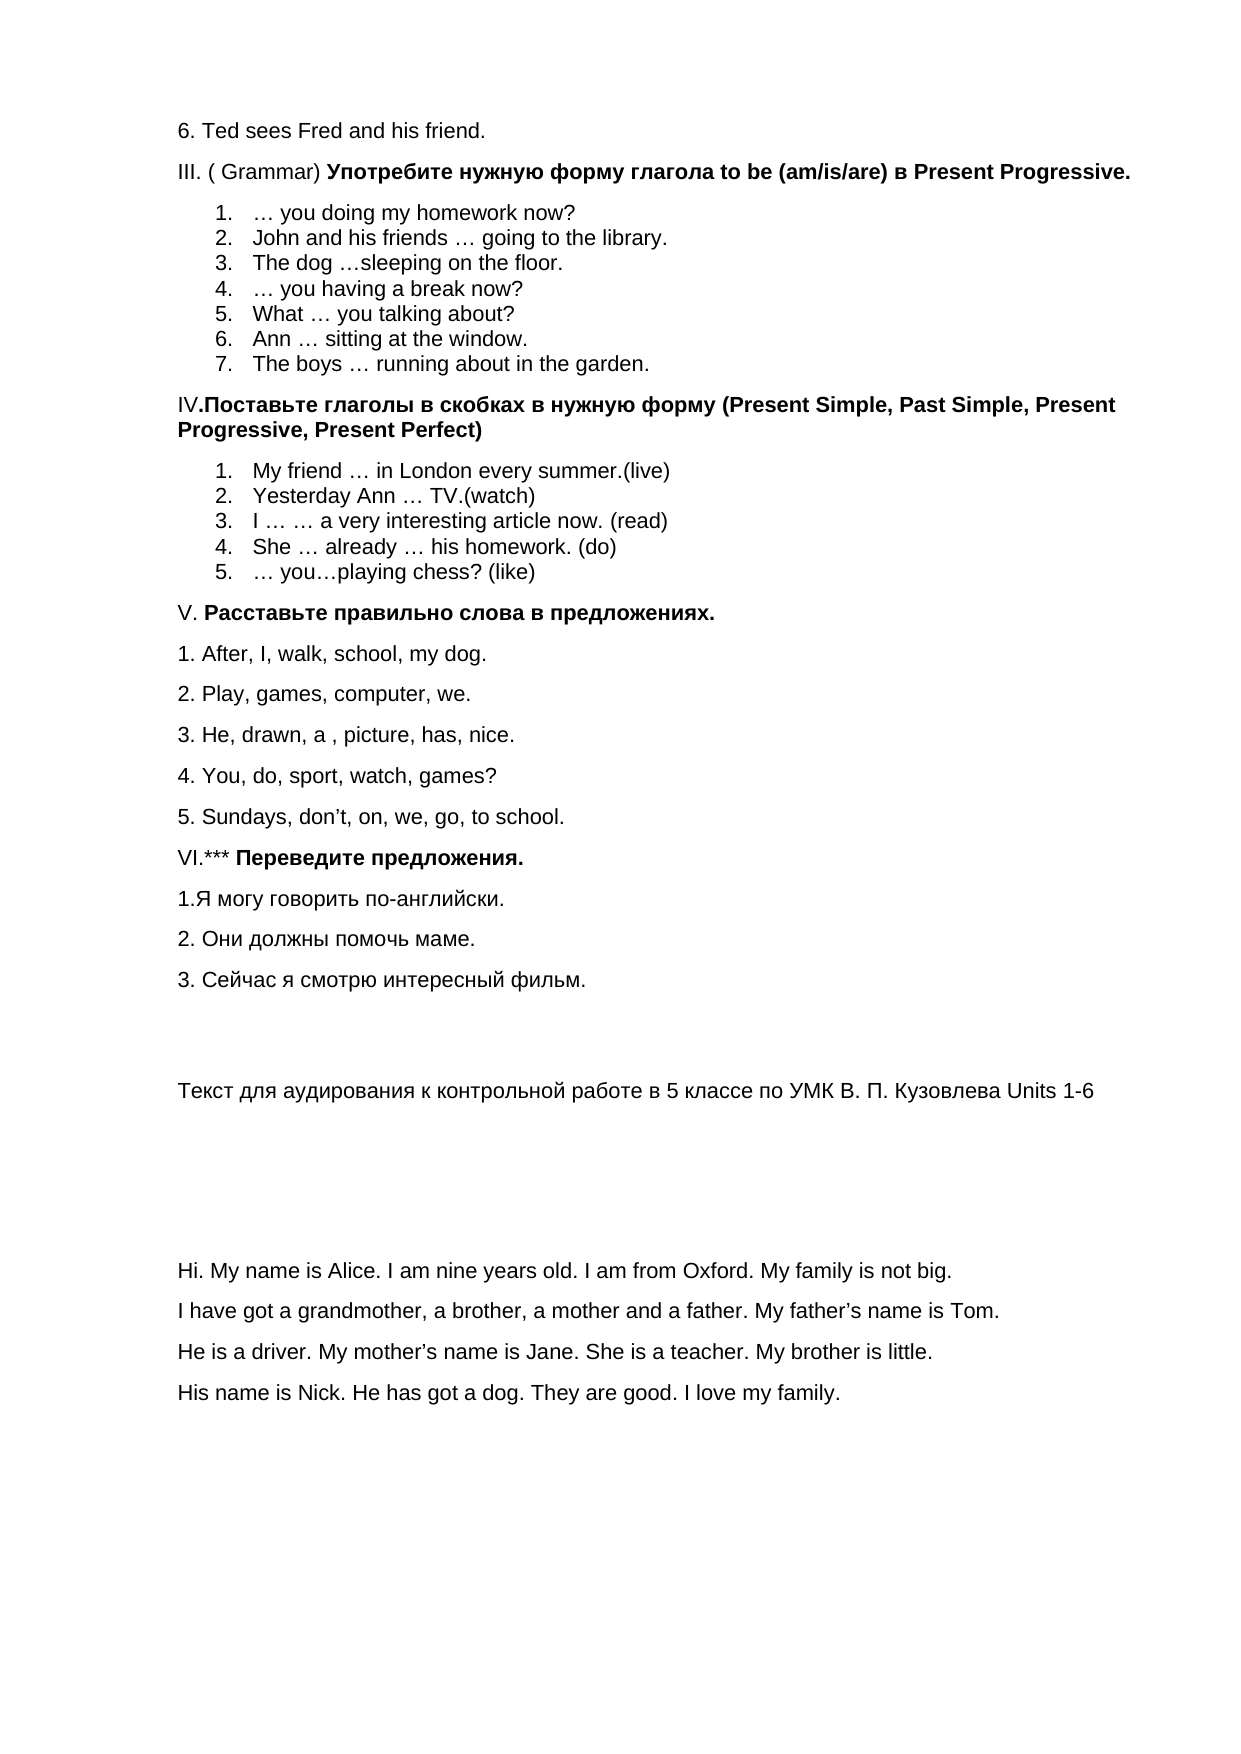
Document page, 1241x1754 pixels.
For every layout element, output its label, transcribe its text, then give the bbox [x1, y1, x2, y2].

text I have got a grandmother, a brother, a mother and a father. My father’s name is Tom. [177, 1298, 1152, 1323]
list Ann … sitting at the window. [215, 326, 1152, 351]
list She … already … his homework. (do) [215, 533, 1152, 559]
list I … … a very interesting article now. (read) [215, 508, 1152, 533]
text 4. You, do, sport, watch, games? [177, 763, 1152, 788]
list Yesterday Ann … TV.(watch) [215, 483, 1152, 508]
text Текст для аудирования к контрольной работе в 5 классе по УМК В. П. Кузовлева Units 1-6 [177, 1077, 1152, 1103]
text 1.Я могу говорить по-английски. [177, 885, 1152, 911]
list The dog …sleeping on the floor. [215, 250, 1152, 275]
list … you doing my homework now? [215, 200, 1152, 225]
text IV.Поставьте глаголы в скобках в нужную форму (Present Simple, Past Simple, Present Progressive, Present Perfect) [177, 392, 1152, 442]
list My friend … in London every summer.(live) [215, 458, 1152, 483]
text VI.*** Переведите предложения. [177, 844, 1152, 870]
list What … you talking about? [215, 301, 1152, 326]
text 2. Они должны помочь маме. [177, 926, 1152, 951]
text 6. Ted sees Fred and his friend. [177, 118, 1152, 143]
text His name is Nick. He has got a dog. They are good. I love my family. [177, 1380, 1152, 1405]
list … you…playing chess? (like) [215, 559, 1152, 584]
list … you having a break now? [215, 275, 1152, 301]
list John and his friends … going to the library. [215, 225, 1152, 250]
text V. Расставьте правильно слова в предложениях. [177, 599, 1152, 625]
text He is a driver. My mother’s name is Jane. She is a teacher. My brother is little. [177, 1339, 1152, 1364]
text 2. Play, games, computer, we. [177, 681, 1152, 706]
text 5. Sundays, don’t, on, we, go, to school. [177, 804, 1152, 829]
text 3. Сейчас я смотрю интересный фильм. [177, 967, 1152, 992]
list The boys … running about in the garden. [215, 351, 1152, 376]
text 3. He, drawn, a , picture, has, nice. [177, 722, 1152, 747]
text Hi. My name is Alice. I am nine years old. I am from Oxford. My family is not big. [177, 1257, 1152, 1283]
text III. ( Grammar) Употребите нужную форму глагола to be (am/is/are) в Present Progressive. [177, 159, 1152, 184]
text 1. After, I, walk, school, my dog. [177, 640, 1152, 666]
